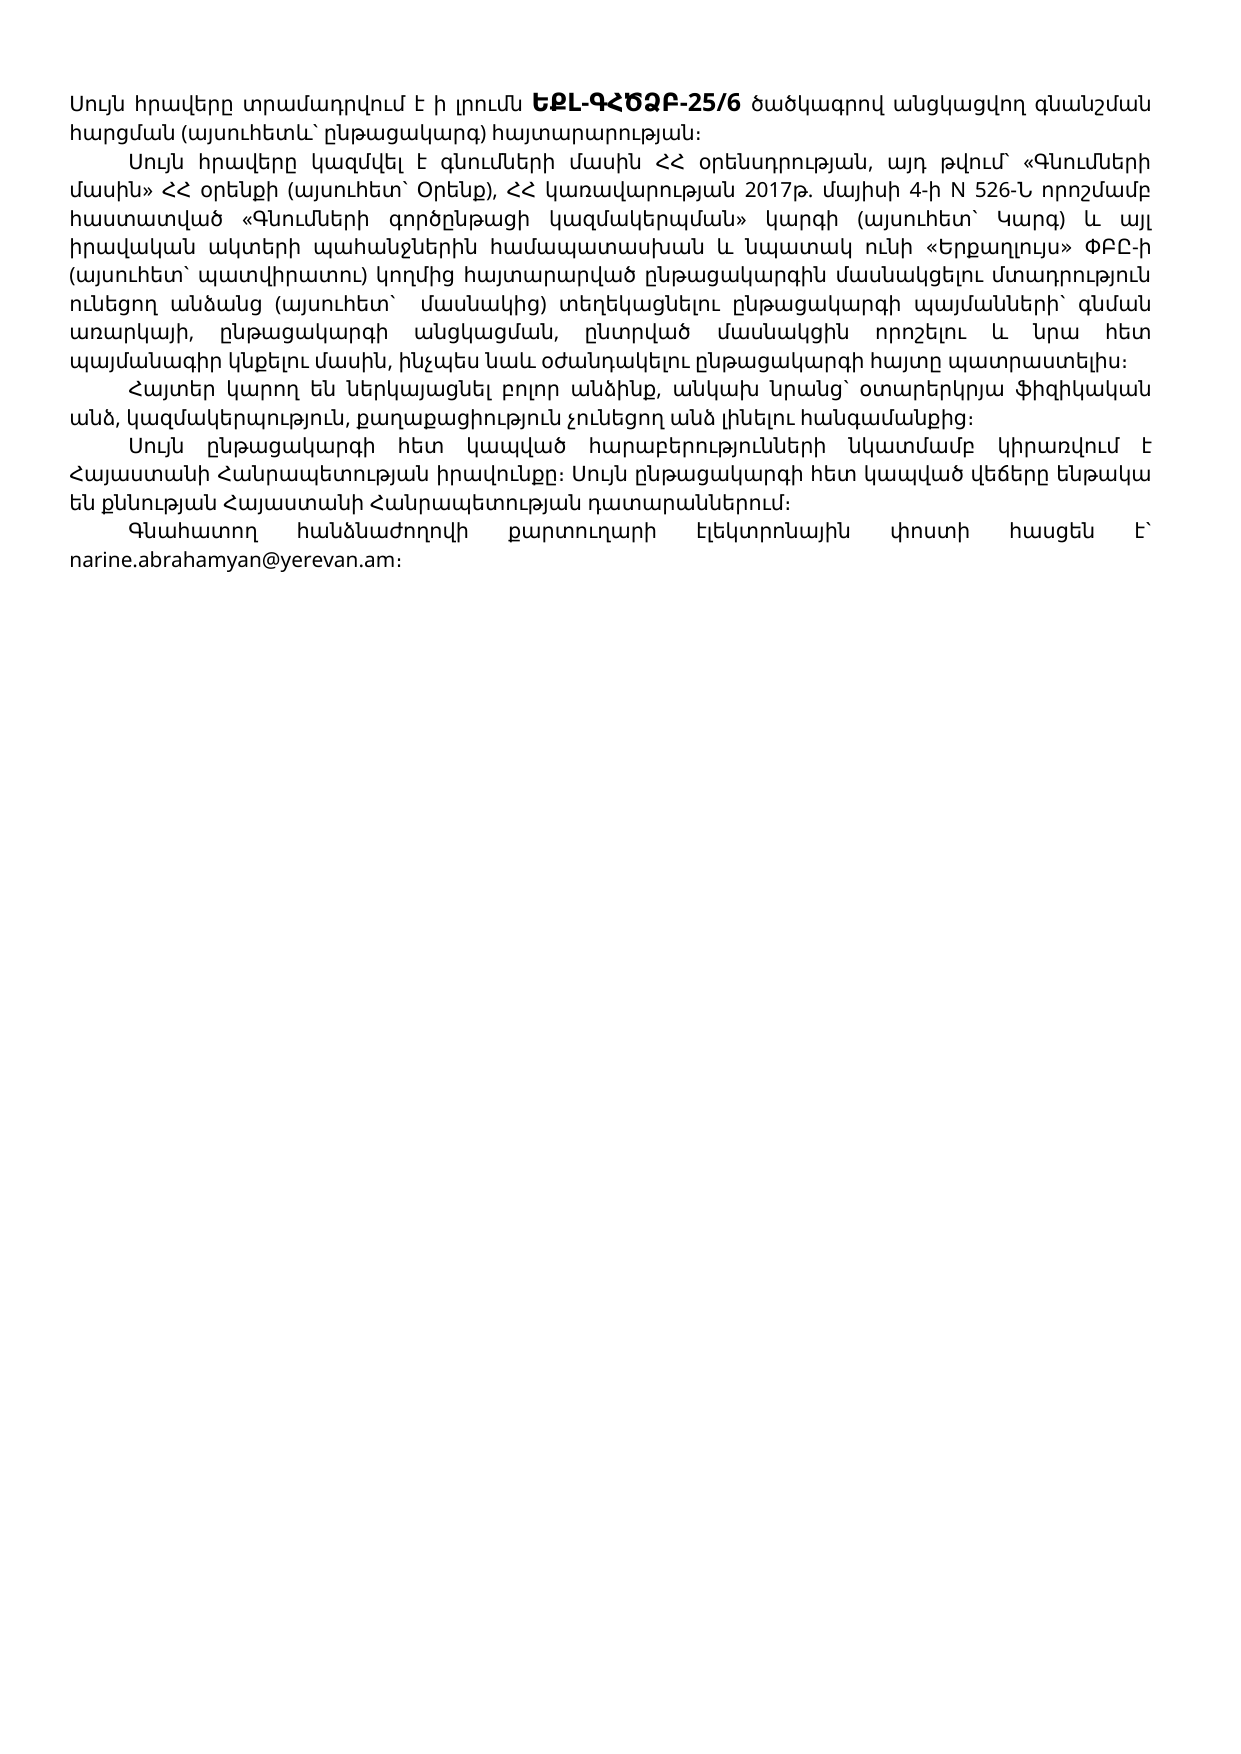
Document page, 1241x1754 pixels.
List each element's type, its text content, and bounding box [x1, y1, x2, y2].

text Գնահատող հանձնաժողովի քարտուղարի էլեկտրոնային փոստի հասցեն է` narine.abrahamyan@yerevan.am։ [69, 516, 1152, 573]
text Հայտեր կարող են ներկայացնել բոլոր անձինք, անկախ նրանց` օտարերկրյա ֆիզիկական անձ, կազմակերպություն, քաղաքացիություն չունեցող անձ լինելու հանգամանքից։ [69, 374, 1152, 431]
text Սույն հրավերը կազմվել է գնումների մասին ՀՀ օրենսդրության, այդ թվում` «Գնումների մասին» ՀՀ օրենքի (այսուհետ` Օրենք), ՀՀ կառավարության 2017թ. մայիսի 4-ի N 526-Ն որոշմամբ հաստատված «Գնումների գործընթացի կազմակերպման» կարգի (այսուհետ` Կարգ) և այլ իրավական ակտերի պահանջներին համապատասխան և նպատակ ունի «Երքաղլույս» ՓԲԸ-ի (այսուհետ` պատվիրատու) կողմից հայտարարված ընթացակարգին մասնակցելու մտադրություն ունեցող անձանց (այսուհետ` մասնակից) տեղեկացնելու ընթացակարգի պայմանների` գնման առարկայի, ընթացակարգի անցկացման, ընտրված մասնակցին որոշելու և նրա հետ պայմանագիր կնքելու մասին, ինչպես նաև օժանդակելու ընթացակարգի հայտը պատրաստելիս։ [69, 147, 1152, 374]
text Սույն ընթացակարգի հետ կապված հարաբերությունների նկատմամբ կիրառվում է Հայաստանի Հանրապետության իրավունքը։ Սույն ընթացակարգի հետ կապված վեճերը ենթակա են քննության Հայաստանի Հանրապետության դատարաններում։ [69, 431, 1152, 516]
text Սույն հրավերը տրամադրվում է ի լրումն ԵՔԼ-ԳՀԾՁԲ-25/6 ծածկագրով անցկացվող գնանշման հարցման (այսուհետև` ընթացակարգ) հայտարարության։ [69, 84, 1152, 147]
